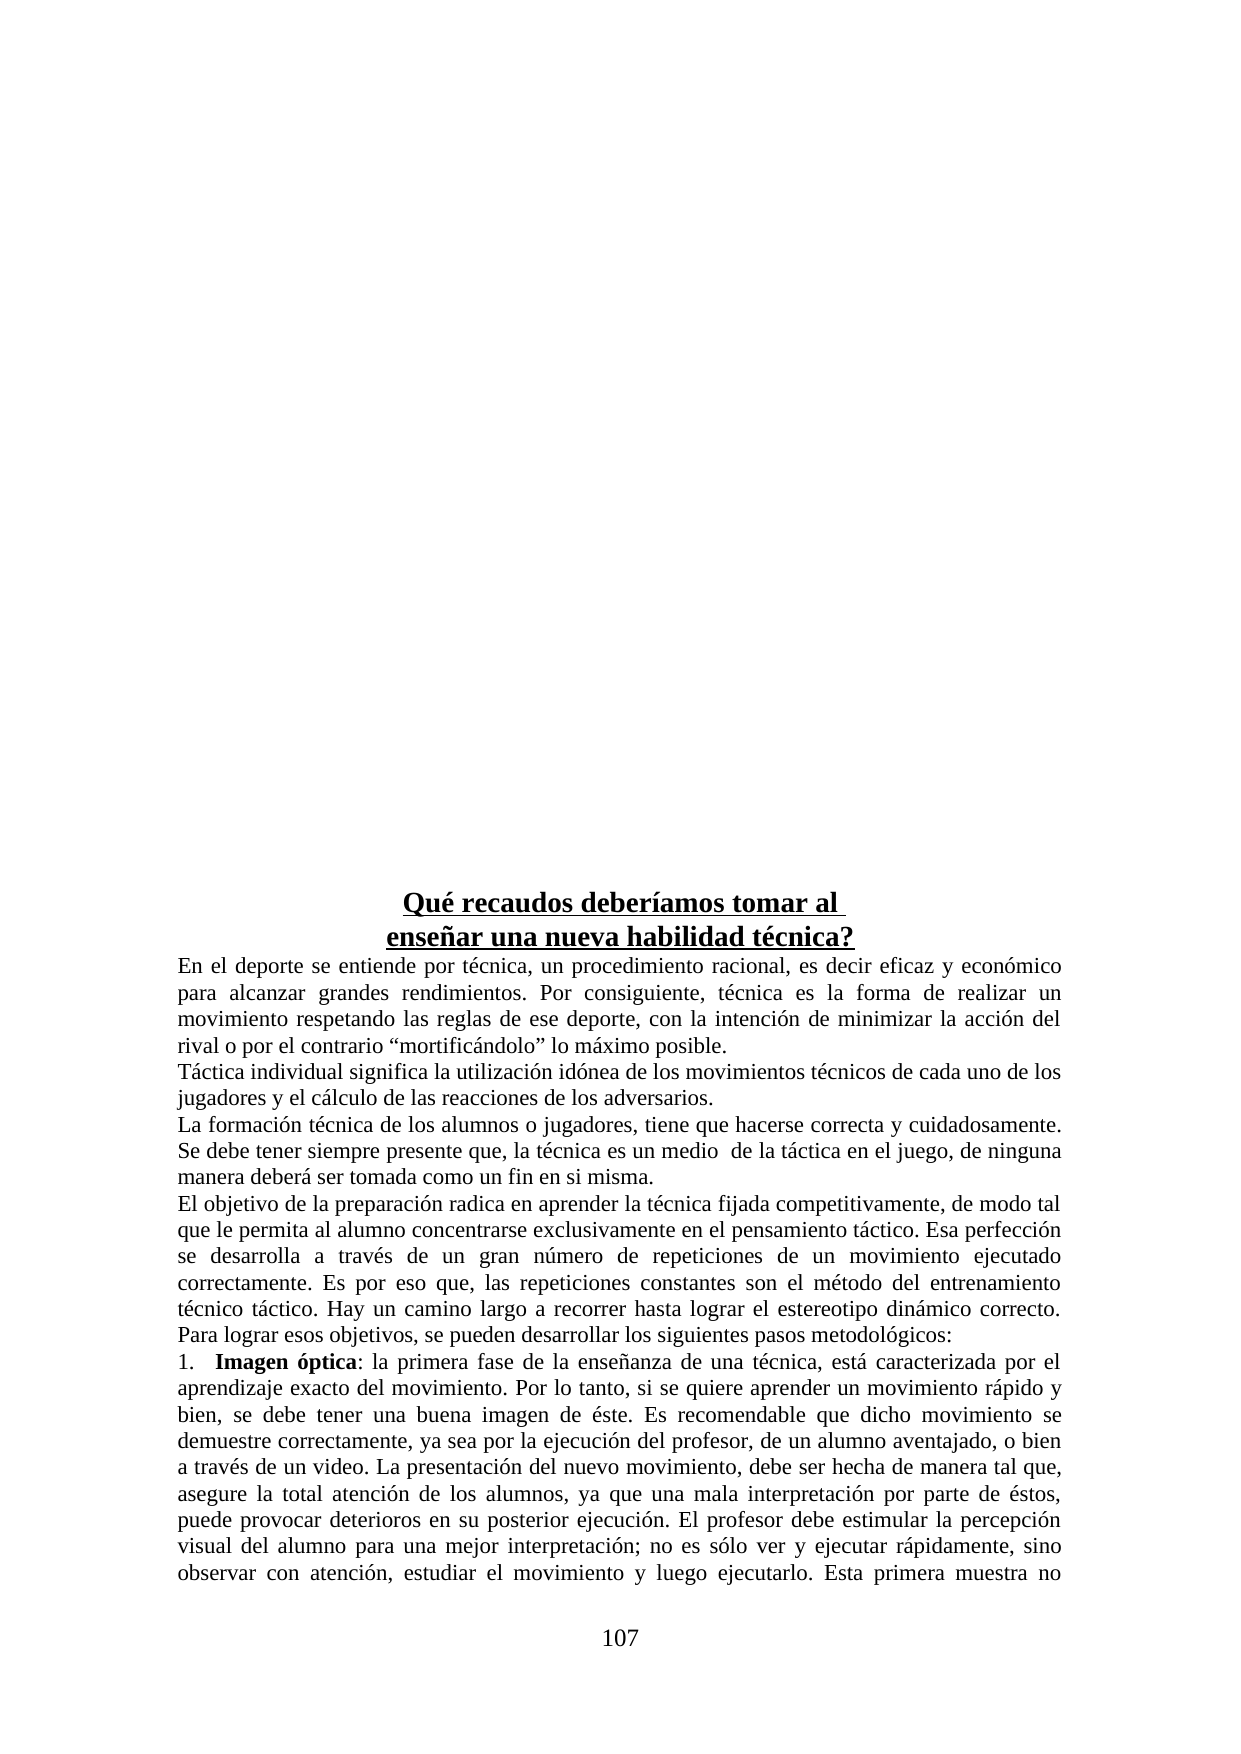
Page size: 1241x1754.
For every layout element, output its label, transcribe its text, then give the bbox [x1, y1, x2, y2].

text Qué recaudos deberíamos tomar al [177, 886, 1063, 919]
text La formación técnica de los alumnos o jugadores, tiene que hacerse correcta y cuidadosamente. Se debe tener siempre presente que, la técnica es un medio de la táctica en el juego, de ninguna manera deberá ser tomada como un fin en si misma. [177, 1111, 1063, 1190]
text enseñar una nueva habilidad técnica? [177, 919, 1063, 953]
text En el deporte se entiende por técnica, un procedimiento racional, es decir eficaz y económico para alcanzar grandes rendimientos. Por consiguiente, técnica es la forma de realizar un movimiento respetando las reglas de ese deporte, con la intención de minimizar la acción del rival o por el contrario “mortificándolo” lo máximo posible. [177, 953, 1063, 1058]
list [177, 1348, 1063, 1585]
text El objetivo de la preparación radica en aprender la técnica fijada competitivamente, de modo tal que le permita al alumno concentrarse exclusivamente en el pensamiento táctico. Esa perfección se desarrolla a través de un gran número de repeticiones de un movimiento ejecutado correctamente. Es por eso que, las repeticiones constantes son el método del entrenamiento técnico táctico. Hay un camino largo a recorrer hasta lograr el estereotipo dinámico correcto. Para lograr esos objetivos, se pueden desarrollar los siguientes pasos metodológicos: [177, 1190, 1063, 1348]
text Táctica individual significa la utilización idónea de los movimientos técnicos de cada uno de los jugadores y el cálculo de las reacciones de los adversarios. [177, 1058, 1063, 1111]
